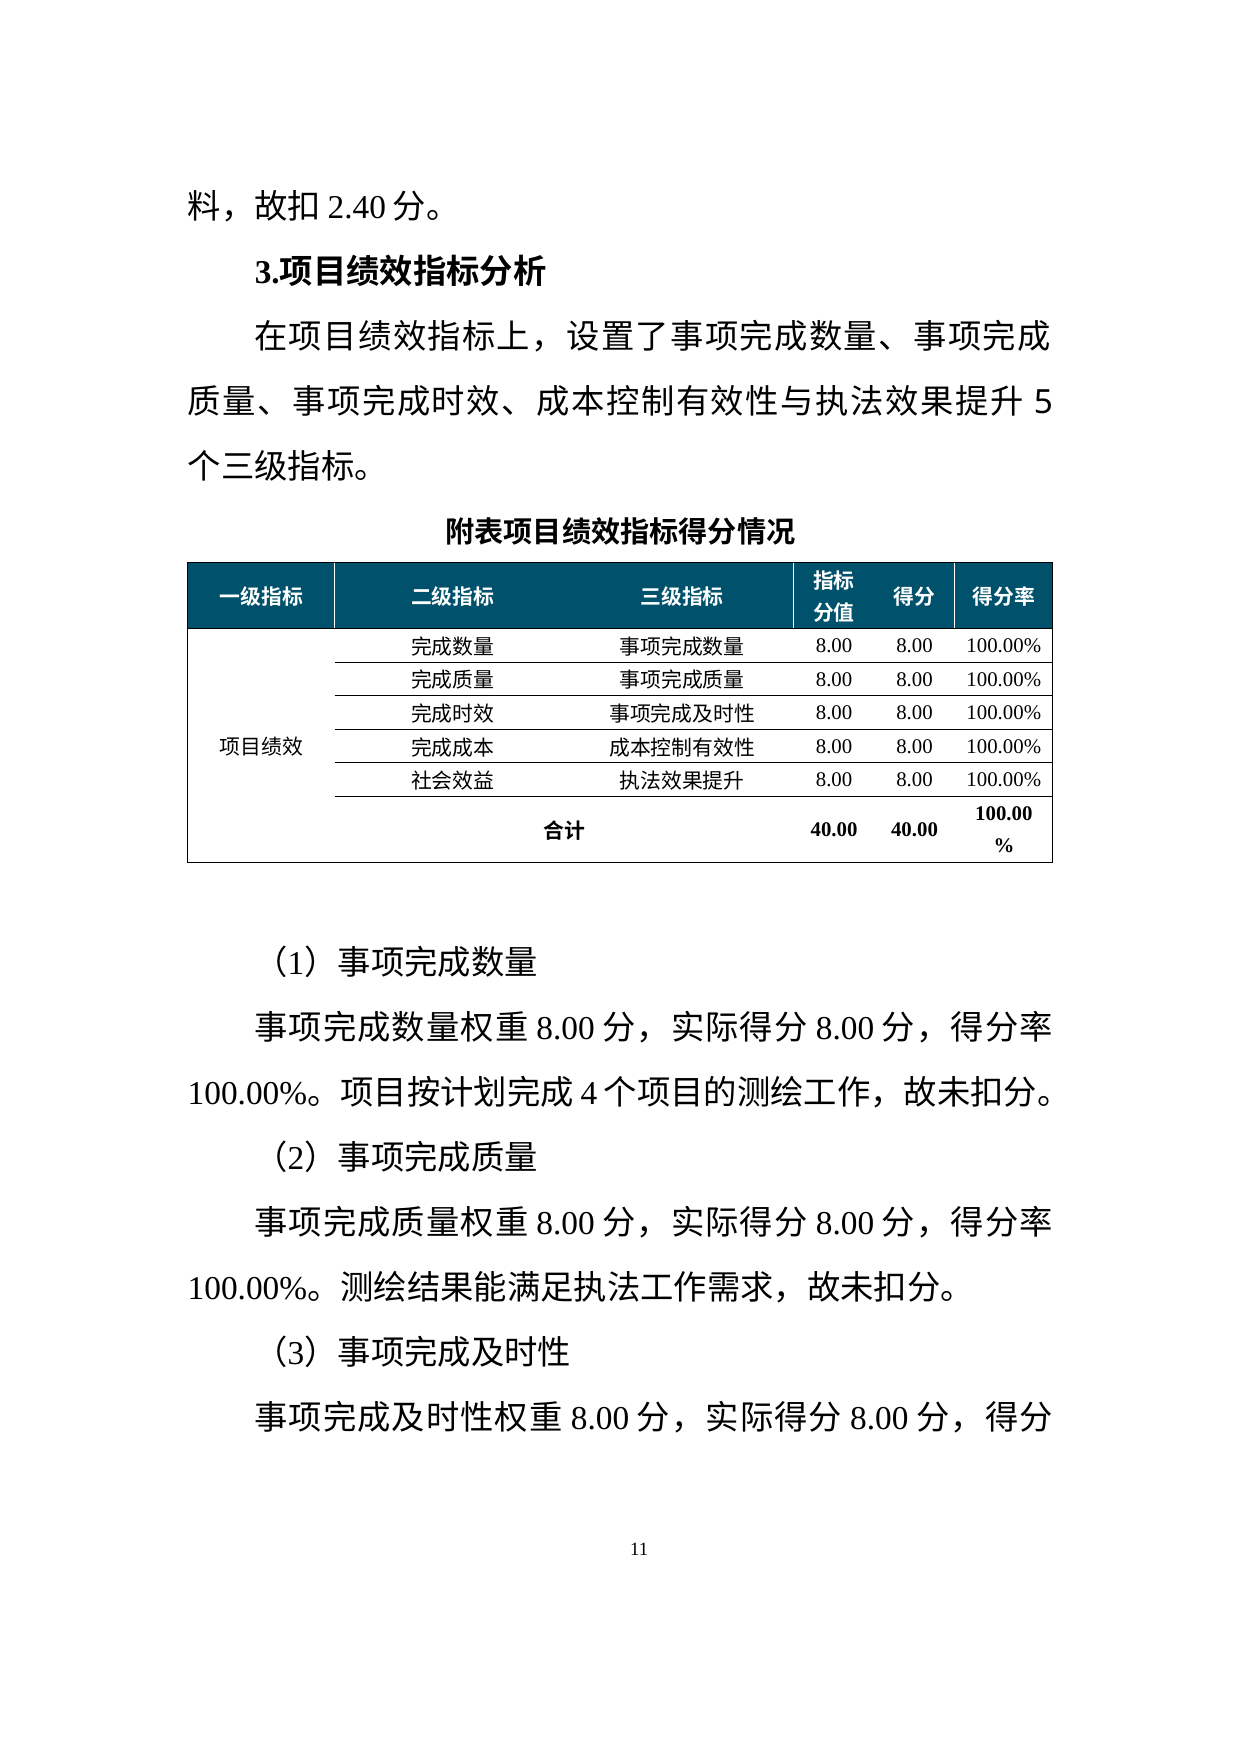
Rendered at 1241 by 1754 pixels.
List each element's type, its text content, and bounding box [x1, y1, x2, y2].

table_header 一级指标 [188, 563, 334, 628]
text （2）事项完成质量 [187, 1123, 1053, 1188]
table_cell 100.00% [955, 797, 1052, 862]
table_cell 100.00% [955, 730, 1052, 762]
table_cell 8.00 [874, 696, 954, 729]
table_cell 8.00 [794, 663, 874, 695]
table_header 三级指标 [570, 563, 793, 628]
table_header 指标分值 [794, 563, 874, 628]
table_cell 成本控制有效性 [570, 730, 793, 762]
table_cell 8.00 [794, 696, 874, 729]
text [187, 1383, 1053, 1448]
table_cell 完成成本 [335, 730, 570, 762]
table_cell 40.00 [874, 797, 954, 862]
table_header 得分 [874, 563, 954, 628]
table_cell 8.00 [874, 629, 954, 662]
table_cell 8.00 [794, 730, 874, 762]
table_cell 8.00 [874, 730, 954, 762]
subtitle 3.项目绩效指标分析 [187, 237, 1053, 302]
table_cell 8.00 [794, 763, 874, 796]
table_cell 8.00 [794, 629, 874, 662]
table_cell 执法效果提升 [570, 763, 793, 796]
table_cell 合计 [335, 797, 793, 862]
text 在项目绩效指标上，设置了事项完成数量、事项完成质量、事项完成时效、成本控制有效性与执法效果提升5个三级指标。 [187, 302, 1053, 497]
table_cell 完成数量 [335, 629, 570, 662]
table_header 二级指标 [335, 563, 570, 628]
table_header 得分率 [955, 563, 1052, 628]
table_cell 项目绩效 [188, 629, 334, 862]
table_cell 社会效益 [335, 763, 570, 796]
table_cell 事项完成质量 [570, 663, 793, 695]
table_cell 完成质量 [335, 663, 570, 695]
table_cell 8.00 [874, 763, 954, 796]
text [187, 172, 1053, 237]
table_cell 完成时效 [335, 696, 570, 729]
text 事项完成质量权重8.00分，实际得分8.00分，得分率100.00%。测绘结果能满足执法工作需求，故未扣分。 [187, 1188, 1053, 1318]
text 事项完成数量权重8.00分，实际得分8.00分，得分率100.00%。项目按计划完成4个项目的测绘工作，故未扣分。 [187, 993, 1053, 1123]
table_cell 40.00 [794, 797, 874, 862]
text 附表项目绩效指标得分情况 [187, 497, 1053, 562]
table_cell 100.00% [955, 629, 1052, 662]
text （3）事项完成及时性 [187, 1318, 1053, 1383]
table_cell 事项完成数量 [570, 629, 793, 662]
table_cell 事项完成及时性 [570, 696, 793, 729]
text （1）事项完成数量 [187, 928, 1053, 993]
table_cell 100.00% [955, 696, 1052, 729]
table_cell 8.00 [874, 663, 954, 695]
table_cell 100.00% [955, 763, 1052, 796]
table_cell 100.00% [955, 663, 1052, 695]
